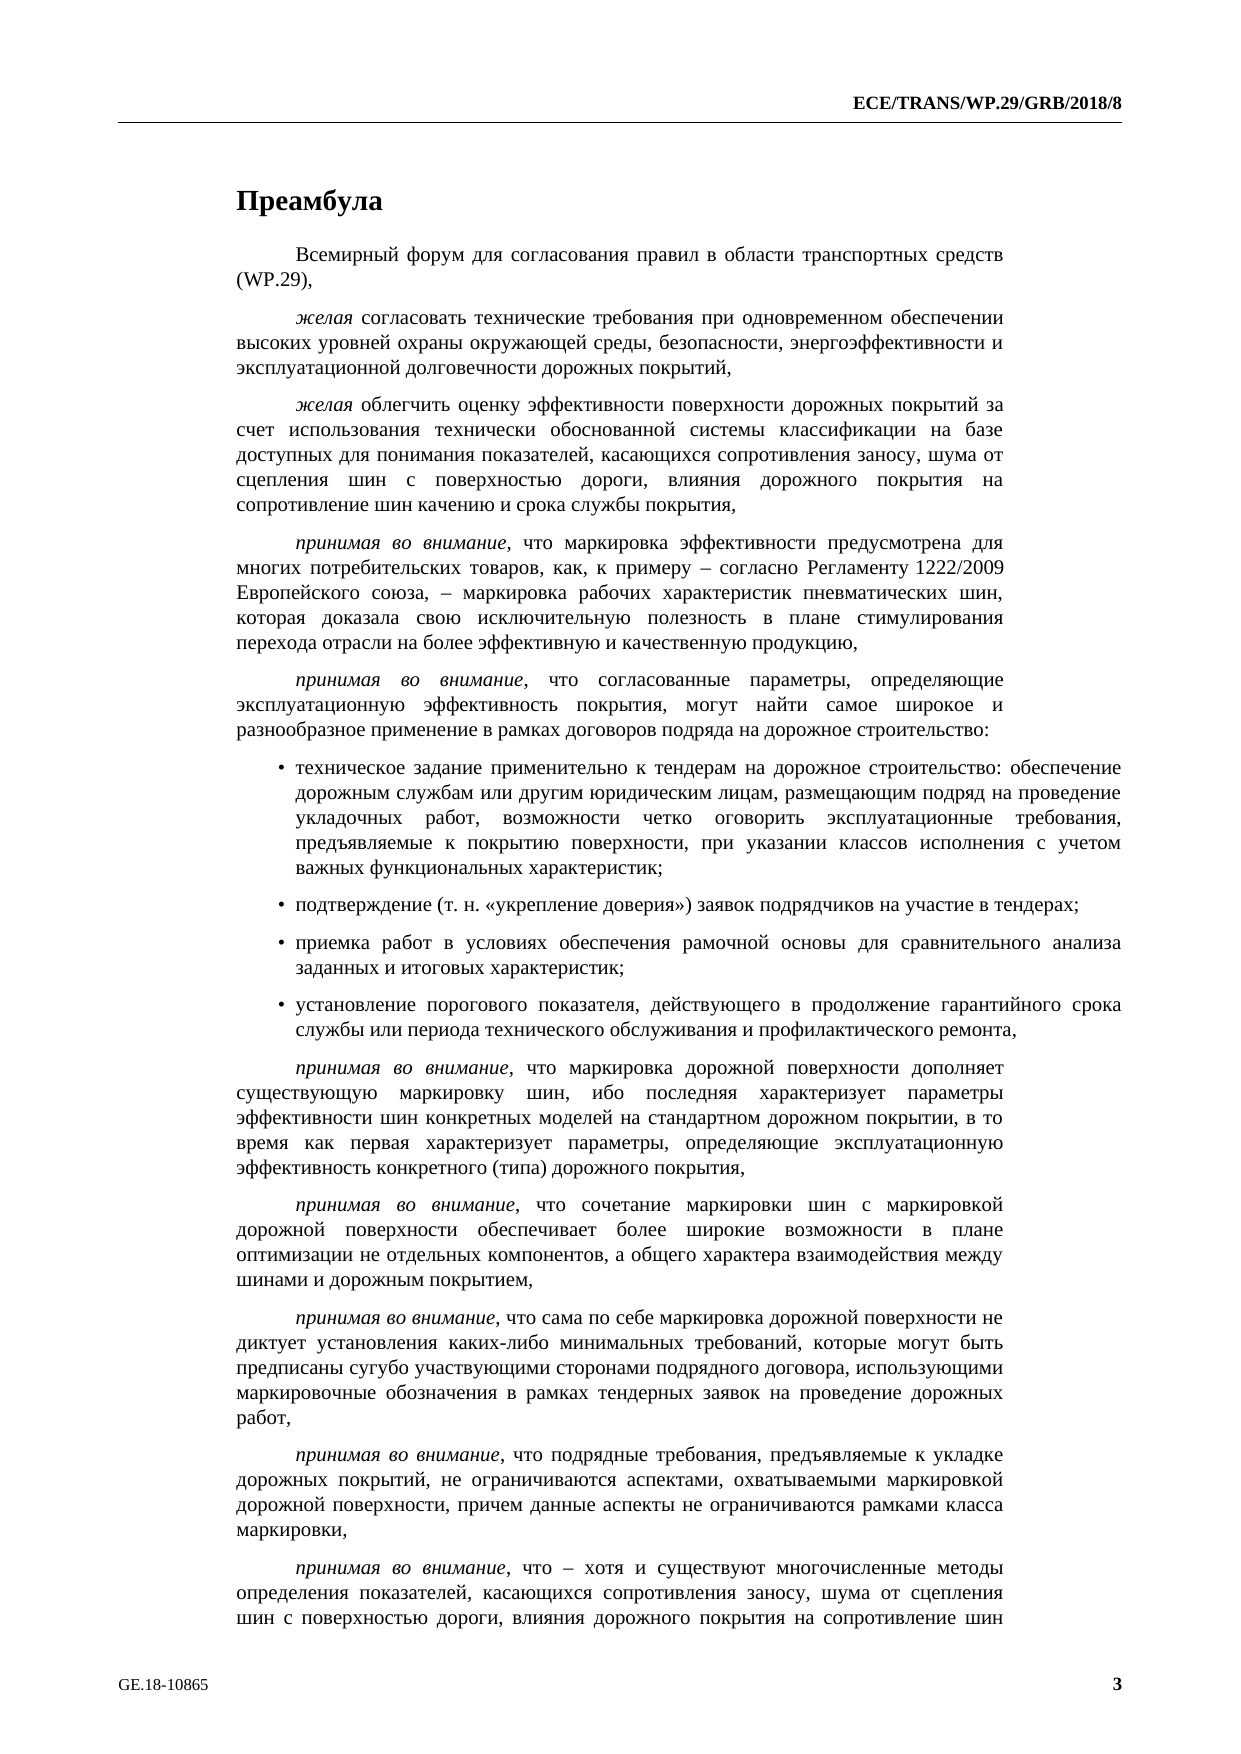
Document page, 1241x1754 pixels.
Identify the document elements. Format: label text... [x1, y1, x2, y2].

text желая облегчить оценку эффективности поверхности дорожных покрытий за счет использования технически обоснованной системы классификации на базе доступных для понимания показателей, касающихся сопротивления заносу, шума от сцепления шин с поверхностью дороги, влияния дорожного покрытия на сопротивление шин качению и срока службы покрытия, [236, 391, 1004, 516]
text принимая во внимание, что маркировка эффективности предусмотрена для многих потребительских товаров, как, к примеру – согласно Регламенту 1222/2009 Европейского союза, – маркировка рабочих характеристик пневматических шин, которая доказала свою исключительную полезность в плане стимулирования перехода отрасли на более эффективную и качественную продукцию, [236, 529, 1004, 654]
text принимая во внимание, что сама по себе маркировка дорожной поверхности не диктует установления каких-либо минимальных требований, которые могут быть предписаны сугубо участвующими сторонами подрядного договора, использующими маркировочные обозначения в рамках тендерных заявок на проведение дорожных работ, [236, 1304, 1004, 1429]
text принимая во внимание, что подрядные требования, предъявляемые к укладке дорожных покрытий, не ограничиваются аспектами, охватываемыми маркировкой дорожной поверхности, причем данные аспекты не ограничиваются рамками класса маркировки, [236, 1441, 1004, 1541]
text подтверждение (т. н. «укрепление доверия») заявок подрядчиков на участие в тендерах; [278, 891, 1122, 916]
text принимая во внимание, что маркировка дорожной поверхности дополняет существующую маркировку шин, ибо последняя характеризует параметры эффективности шин конкретных моделей на стандартном дорожном покрытии, в то время как первая характеризует параметры, определяющие эксплуатационную эффективность конкретного (типа) дорожного покрытия, [236, 1054, 1004, 1179]
text приемка работ в условиях обеспечения рамочной основы для сравнительного анализа заданных и итоговых характеристик; [278, 929, 1122, 979]
text принимая во внимание, что согласованные параметры, определяющие эксплуатационную эффективность покрытия, могут найти самое широкое и разнообразное применение в рамках договоров подряда на дорожное строительство: [236, 666, 1004, 741]
text Преамбула [118, 185, 1004, 216]
text Всемирный форум для согласования правил в области транспортных средств (WP.29), [236, 241, 1004, 291]
text техническое задание применительно к тендерам на дорожное строительство: обеспечение дорожным службам или другим юридическим лицам, размещающим подряд на проведение укладочных работ, возможности четко оговорить эксплуатационные требования, предъявляемые к покрытию поверхности, при указании классов исполнения с учетом важных функциональных характеристик; [278, 754, 1122, 879]
text желая согласовать технические требования при одновременном обеспечении высоких уровней охраны окружающей среды, безопасности, энергоэффективности и эксплуатационной долговечности дорожных покрытий, [236, 304, 1004, 379]
text принимая во внимание, что сочетание маркировки шин с маркировкой дорожной поверхности обеспечивает более широкие возможности в плане оптимизации не отдельных компонентов, а общего характера взаимодействия между шинами и дорожным покрытием, [236, 1191, 1004, 1291]
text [236, 1554, 1004, 1629]
text установление порогового показателя, действующего в продолжение гарантийного срока службы или периода технического обслуживания и профилактического ремонта, [278, 991, 1122, 1041]
